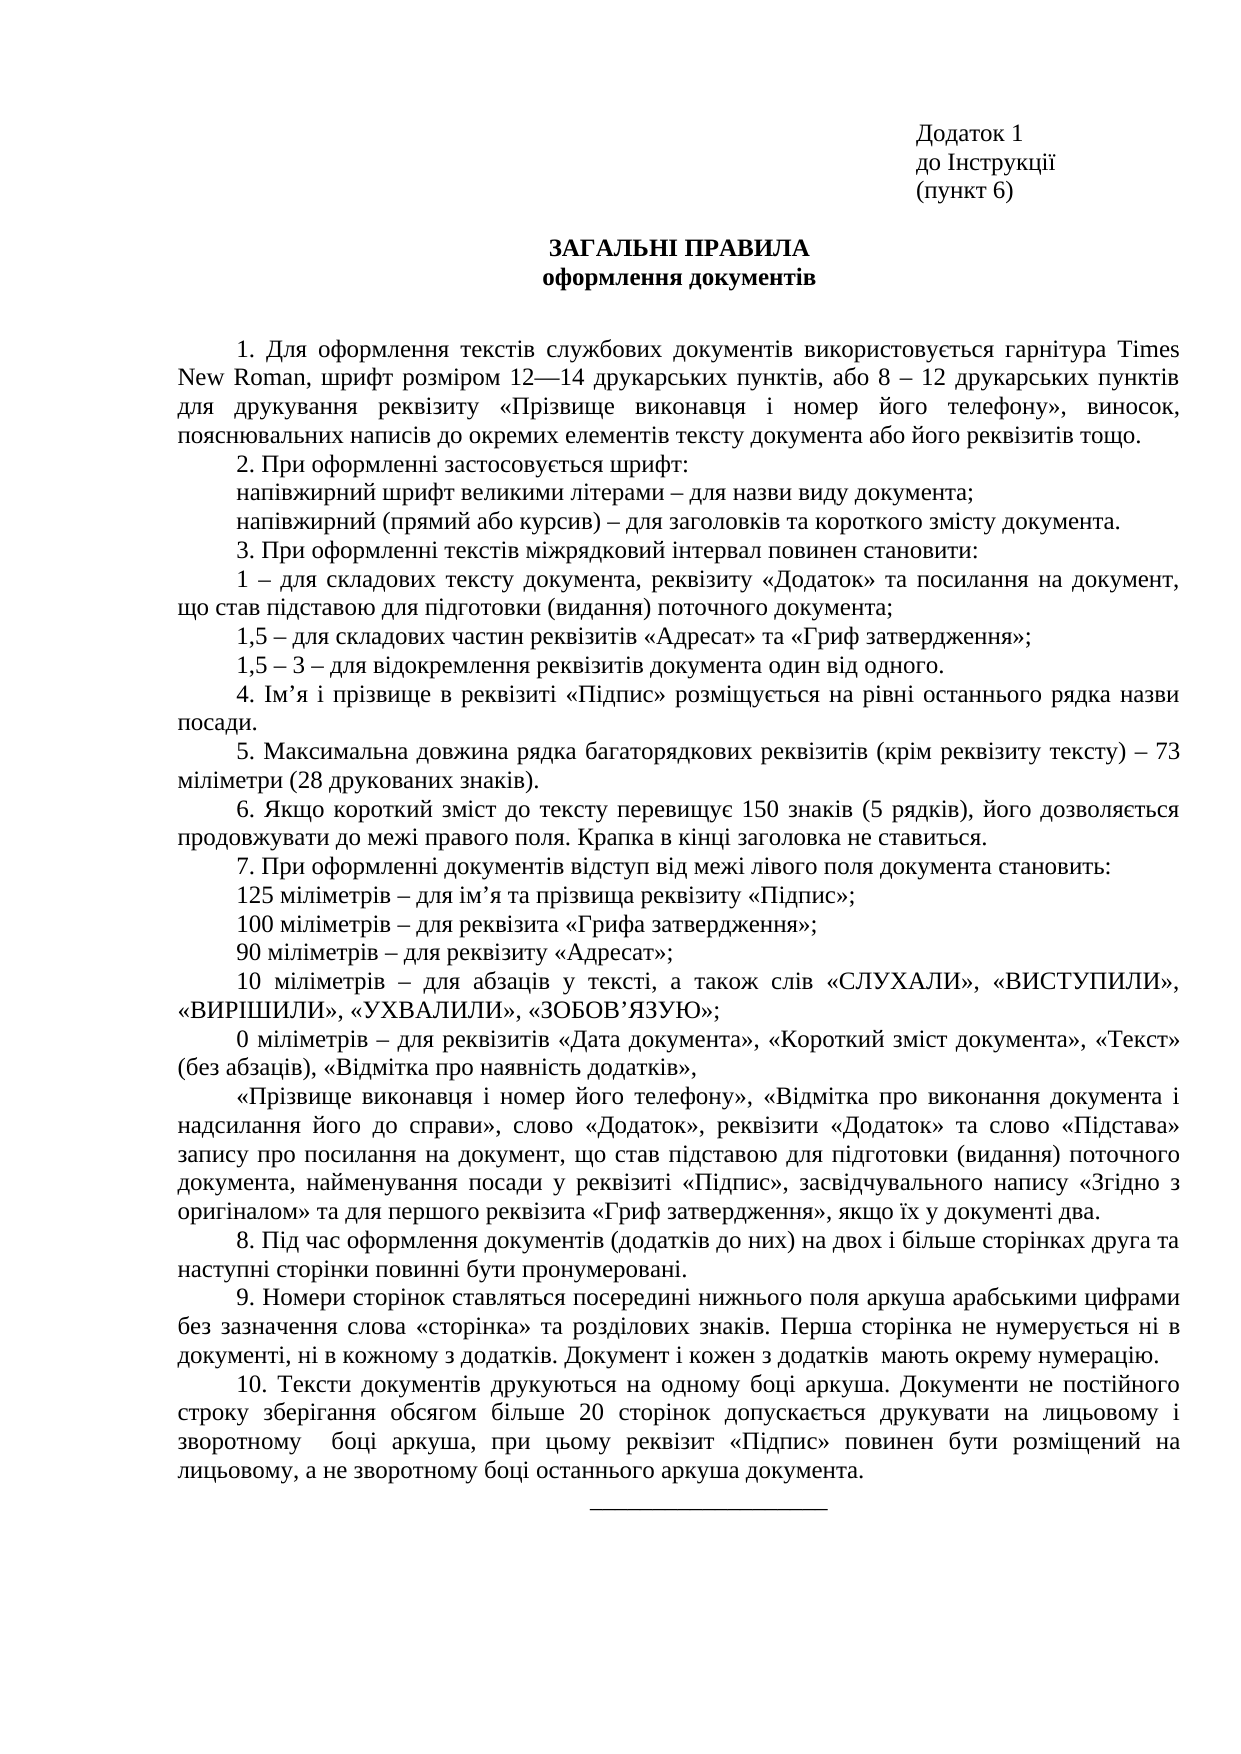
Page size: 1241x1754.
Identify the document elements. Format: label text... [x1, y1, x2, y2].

text 7. При оформленні документів відступ від межі лівого поля документа становить: [177, 851, 1181, 880]
text 8. Під час оформлення документів (додатків до них) на двох і більше сторінках друга та наступні сторінки повинні бути пронумеровані. [177, 1225, 1181, 1282]
text 90 міліметрів – для реквізиту «Адресат»; [177, 937, 1181, 966]
text «Прізвище виконавця і номер його телефону», «Відмітка про виконання документа і надсилання його до справи», слово «Додаток», реквізити «Додаток» та слово «Підстава» запису про посилання на документ, що став підставою для підготовки (видання) поточного документа, найменування посади у реквізиті «Підпис», засвідчувального напису «Згідно з оригіналом» та для першого реквізита «Гриф затвердження», якщо їх у документі два. [177, 1081, 1181, 1225]
text 3. При оформленні текстів міжрядковий інтервал повинен становити: [177, 535, 1181, 564]
text 1,5 – для складових частин реквізитів «Адресат» та «Гриф затвердження»; [177, 621, 1181, 650]
text 9. Номери сторінок ставляться посередині нижнього поля аркуша арабськими цифрами без зазначення слова «сторінка» та розділових знаків. Перша сторінка не нумерується ні в документі, ні в кожному з додатків. Документ і кожен з додатків мають окрему нумерацію. [177, 1282, 1181, 1369]
text 125 міліметрів – для ім’я та прізвища реквізиту «Підпис»; [177, 880, 1181, 909]
text 1 – для складових тексту документа, реквізиту «Додаток» та посилання на документ, що став підставою для підготовки (видання) поточного документа; [177, 564, 1181, 621]
text 1,5 – 3 – для відокремлення реквізитів документа один від одного. [177, 650, 1181, 679]
text 0 міліметрів – для реквізитів «Дата документа», «Короткий зміст документа», «Текст» (без абзаців), «Відмітка про наявність додатків», [177, 1024, 1181, 1081]
text 10 міліметрів – для абзаців у тексті, а також слів «СЛУХАЛИ», «ВИСТУПИЛИ», «ВИРІШИЛИ», «УХВАЛИЛИ», «ЗОБОВ’ЯЗУЮ»; [177, 966, 1181, 1024]
text 2. При оформленні застосовується шрифт: [177, 449, 1181, 477]
text напівжирний (прямий або курсив) – для заголовків та короткого змісту документа. [177, 506, 1181, 535]
text напівжирний шрифт великими літерами – для назви виду документа; [177, 477, 1181, 506]
text 10. Тексти документів друкуються на одному боці аркуша. Документи не постійного строку зберігання обсягом більше 20 сторінок допускається друкувати на лицьовому і зворотному боці аркуша, при цьому реквізит «Підпис» повинен бути розміщений на лицьовому, а не зворотному боці останнього аркуша документа. [177, 1369, 1181, 1484]
text ЗАГАЛЬНІ ПРАВИЛА [177, 233, 1181, 262]
text 100 міліметрів – для реквізита «Грифа затвердження»; [177, 909, 1181, 937]
text до Інструкції (пункт 6) [916, 147, 1181, 204]
text оформлення документів [177, 262, 1181, 291]
text 4. Ім’я і прізвище в реквізиті «Підпис» розміщується на рівні останнього рядка назви посади. [177, 679, 1181, 736]
text 5. Максимальна довжина рядка багаторядкових реквізитів (крім реквізиту тексту) – 73 міліметри (28 друкованих знаків). [177, 736, 1181, 794]
text Додаток 1 [916, 118, 1181, 147]
text 1. Для оформлення текстів службових документів використовується гарнітура Times New Roman, шрифт розміром 12—14 друкарських пунктів, або 8 – 12 друкарських пунктів для друкування реквізиту «Прізвище виконавця і номер його телефону», виносок, пояснювальних написів до окремих елементів тексту документа або його реквізитів тощо. [177, 334, 1181, 449]
text 6. Якщо короткий зміст до тексту перевищує 150 знаків (5 рядків), його дозволяється продовжувати до межі правого поля. Крапка в кінці заголовка не ставиться. [177, 794, 1181, 851]
text ___________________ [177, 1484, 1181, 1512]
